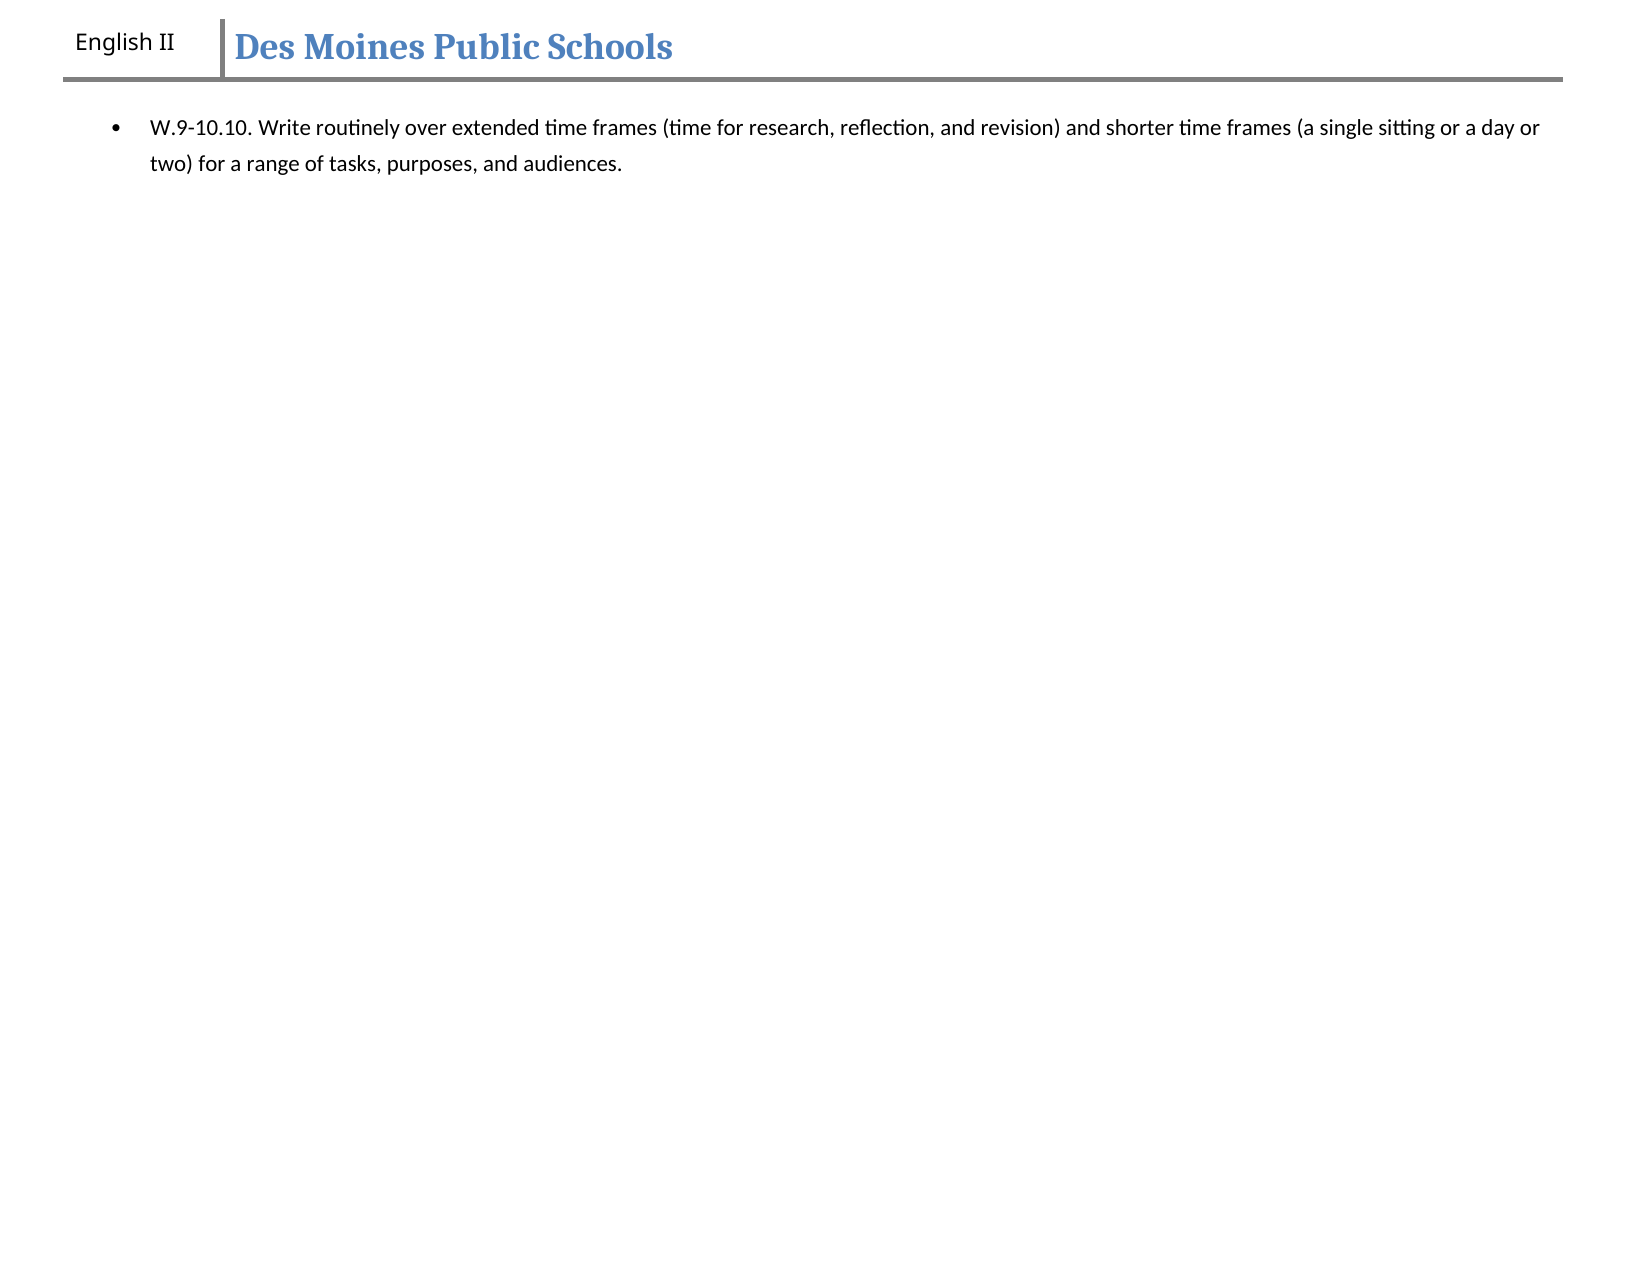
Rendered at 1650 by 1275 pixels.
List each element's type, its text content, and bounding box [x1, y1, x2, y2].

list W.9-10.10. Write routinely over extended time frames (time for research, reflection, and revision) and shorter time frames (a single sitting or a day or two) for a range of tasks, purposes, and audiences. [112, 113, 1575, 177]
